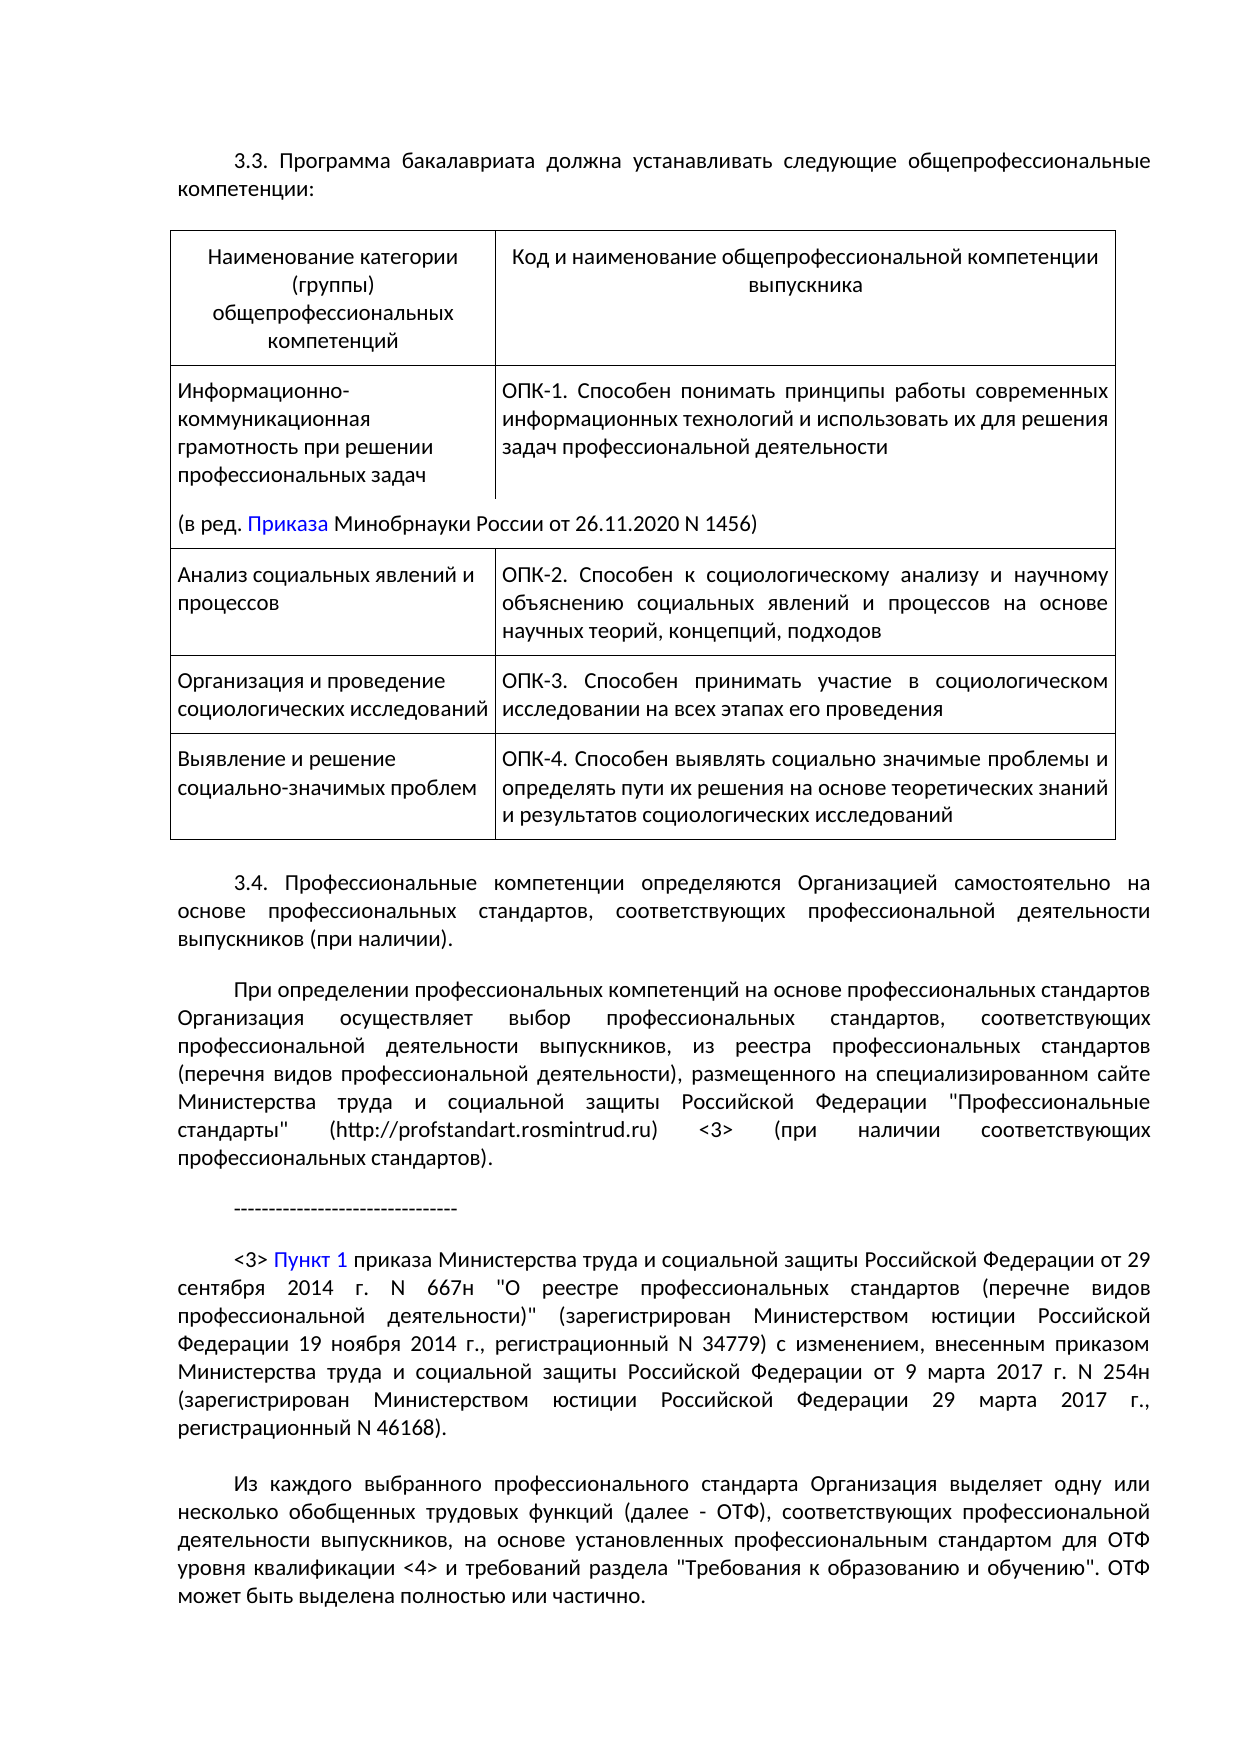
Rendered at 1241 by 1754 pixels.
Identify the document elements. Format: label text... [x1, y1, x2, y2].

text При определении профессиональных компетенций на основе профессиональных стандартов Организация осуществляет выбор профессиональных стандартов, соответствующих профессиональной деятельности выпускников, из реестра профессиональных стандартов (перечня видов профессиональной деятельности), размещенного на специализированном сайте Министерства труда и социальной защиты Российской Федерации "Профессиональные стандарты" (http://profstandart.rosmintrud.ru) <3> (при наличии соответствующих профессиональных стандартов). [177, 975, 1152, 1171]
table_header Код и наименование общепрофессиональной компетенции выпускника [496, 231, 1115, 364]
text Из каждого выбранного профессионального стандарта Организация выделяет одну или несколько обобщенных трудовых функций (далее - ОТФ), соответствующих профессиональной деятельности выпускников, на основе установленных профессиональным стандартом для ОТФ уровня квалификации <4> и требований раздела "Требования к образованию и обучению". ОТФ может быть выделена полностью или частично. [177, 1469, 1152, 1609]
text 3.3. Программа бакалавриата должна устанавливать следующие общепрофессиональные компетенции: [177, 146, 1152, 202]
table_cell ОПК-4. Способен выявлять социально значимые проблемы и определять пути их решения на основе теоретических знаний и результатов социологических исследований [496, 734, 1115, 839]
table_cell ОПК-1. Способен понимать принципы работы современных информационных технологий и использовать их для решения задач профессиональной деятельности [496, 366, 1115, 499]
table_cell Выявление и решение социально-значимых проблем [171, 734, 495, 839]
table_cell ОПК-3. Способен принимать участие в социологическом исследовании на всех этапах его проведения [496, 656, 1115, 733]
text 3.4. Профессиональные компетенции определяются Организацией самостоятельно на основе профессиональных стандартов, соответствующих профессиональной деятельности выпускников (при наличии). [177, 868, 1152, 952]
table_cell ОПК-2. Способен к социологическому анализу и научному объяснению социальных явлений и процессов на основе научных теорий, концепций, подходов [496, 549, 1115, 654]
table_cell Анализ социальных явлений и процессов [171, 549, 495, 654]
table_header Наименование категории (группы) общепрофессиональных компетенций [171, 231, 495, 364]
text -------------------------------- [177, 1194, 1152, 1222]
table_cell Информационно-коммуникационная грамотность при решении профессиональных задач [171, 366, 495, 499]
table_cell Организация и проведение социологических исследований [171, 656, 495, 733]
table_cell (в ред. Приказа Минобрнауки России от 26.11.2020 N 1456) [171, 499, 1115, 548]
text <3> Пункт 1 приказа Министерства труда и социальной защиты Российской Федерации от 29 сентября 2014 г. N 667н "О реестре профессиональных стандартов (перечне видов профессиональной деятельности)" (зарегистрирован Министерством юстиции Российской Федерации 19 ноября 2014 г., регистрационный N 34779) с изменением, внесенным приказом Министерства труда и социальной защиты Российской Федерации от 9 марта 2017 г. N 254н (зарегистрирован Министерством юстиции Российской Федерации 29 марта 2017 г., регистрационный N 46168). [177, 1245, 1152, 1441]
